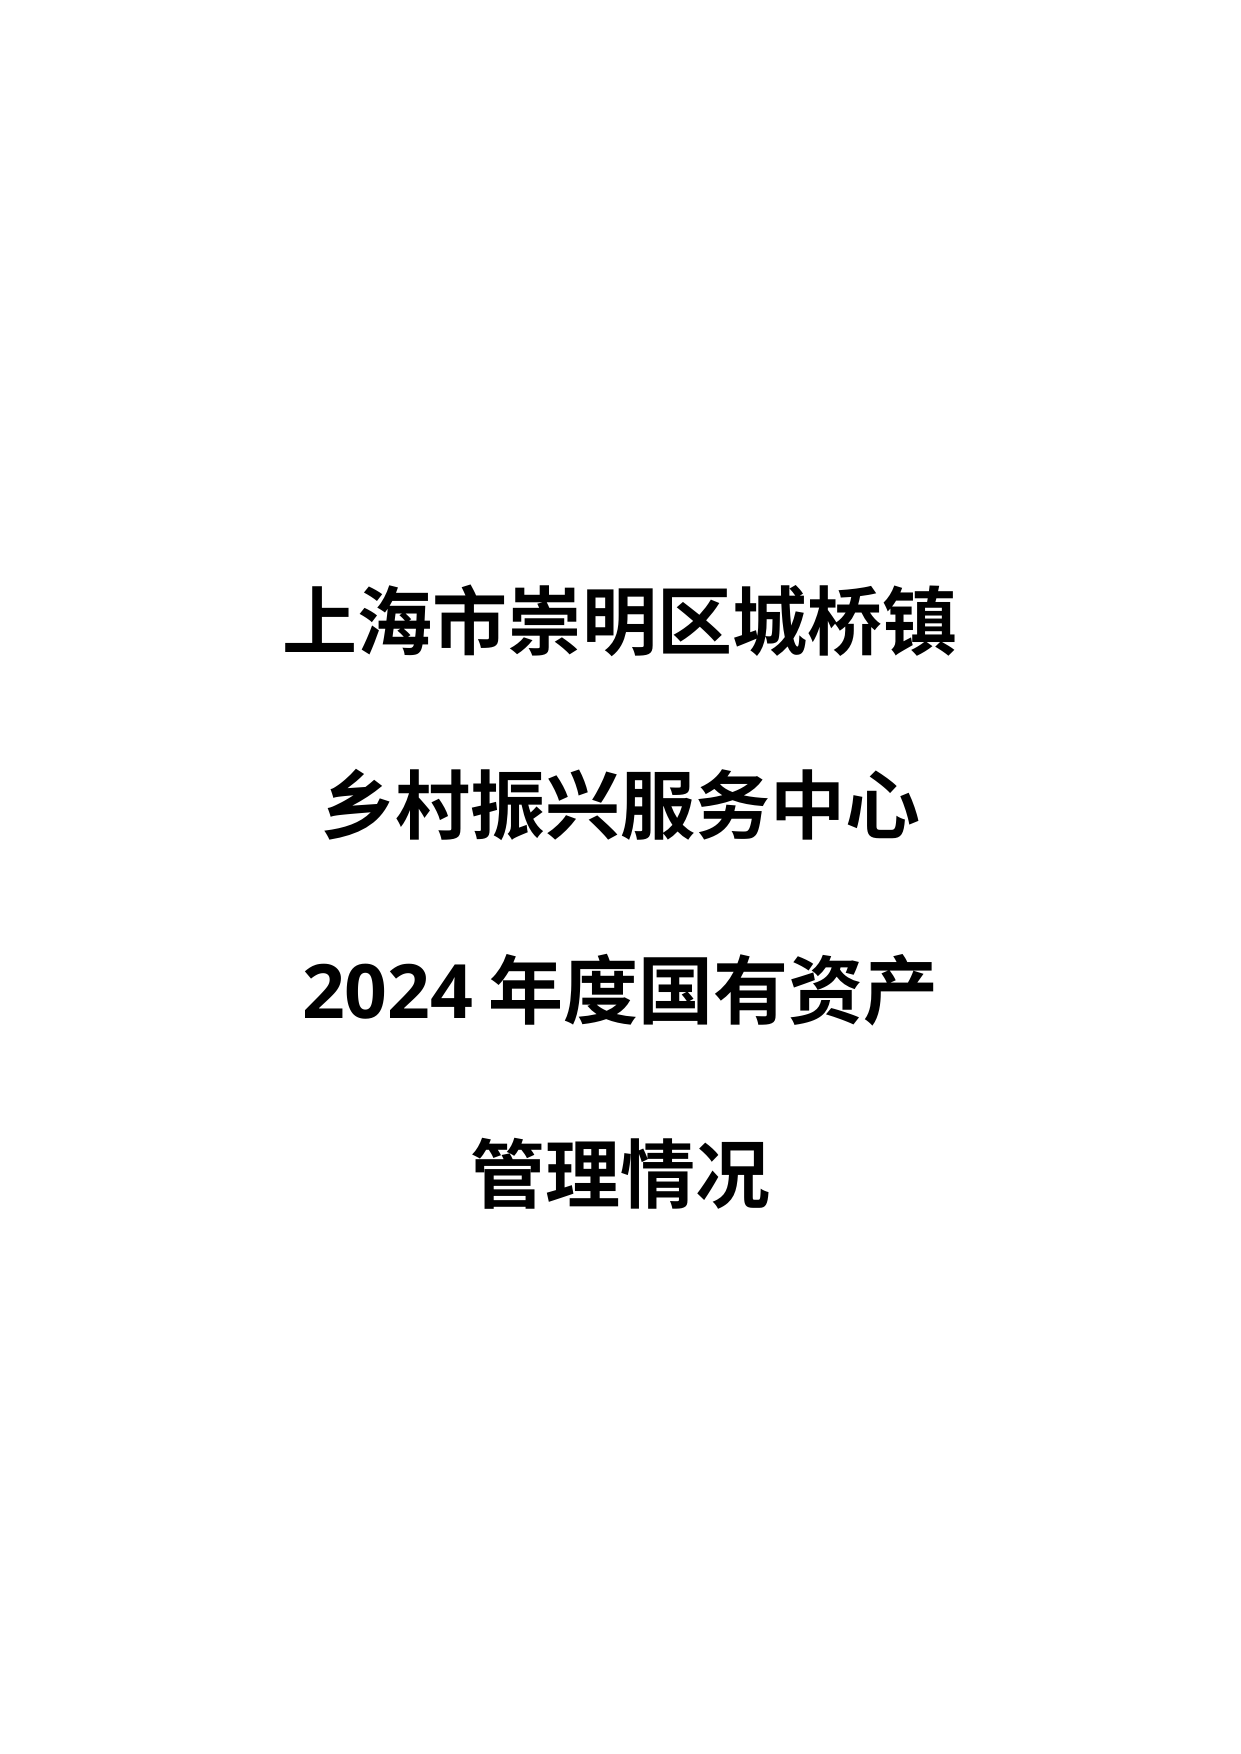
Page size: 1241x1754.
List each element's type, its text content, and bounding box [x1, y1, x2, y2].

text 上海市崇明区城桥镇 [187, 552, 1053, 682]
text 2024年度国有资产 [187, 921, 1053, 1051]
text 乡村振兴服务中心 [187, 736, 1053, 866]
text 管理情况 [187, 1105, 1053, 1235]
